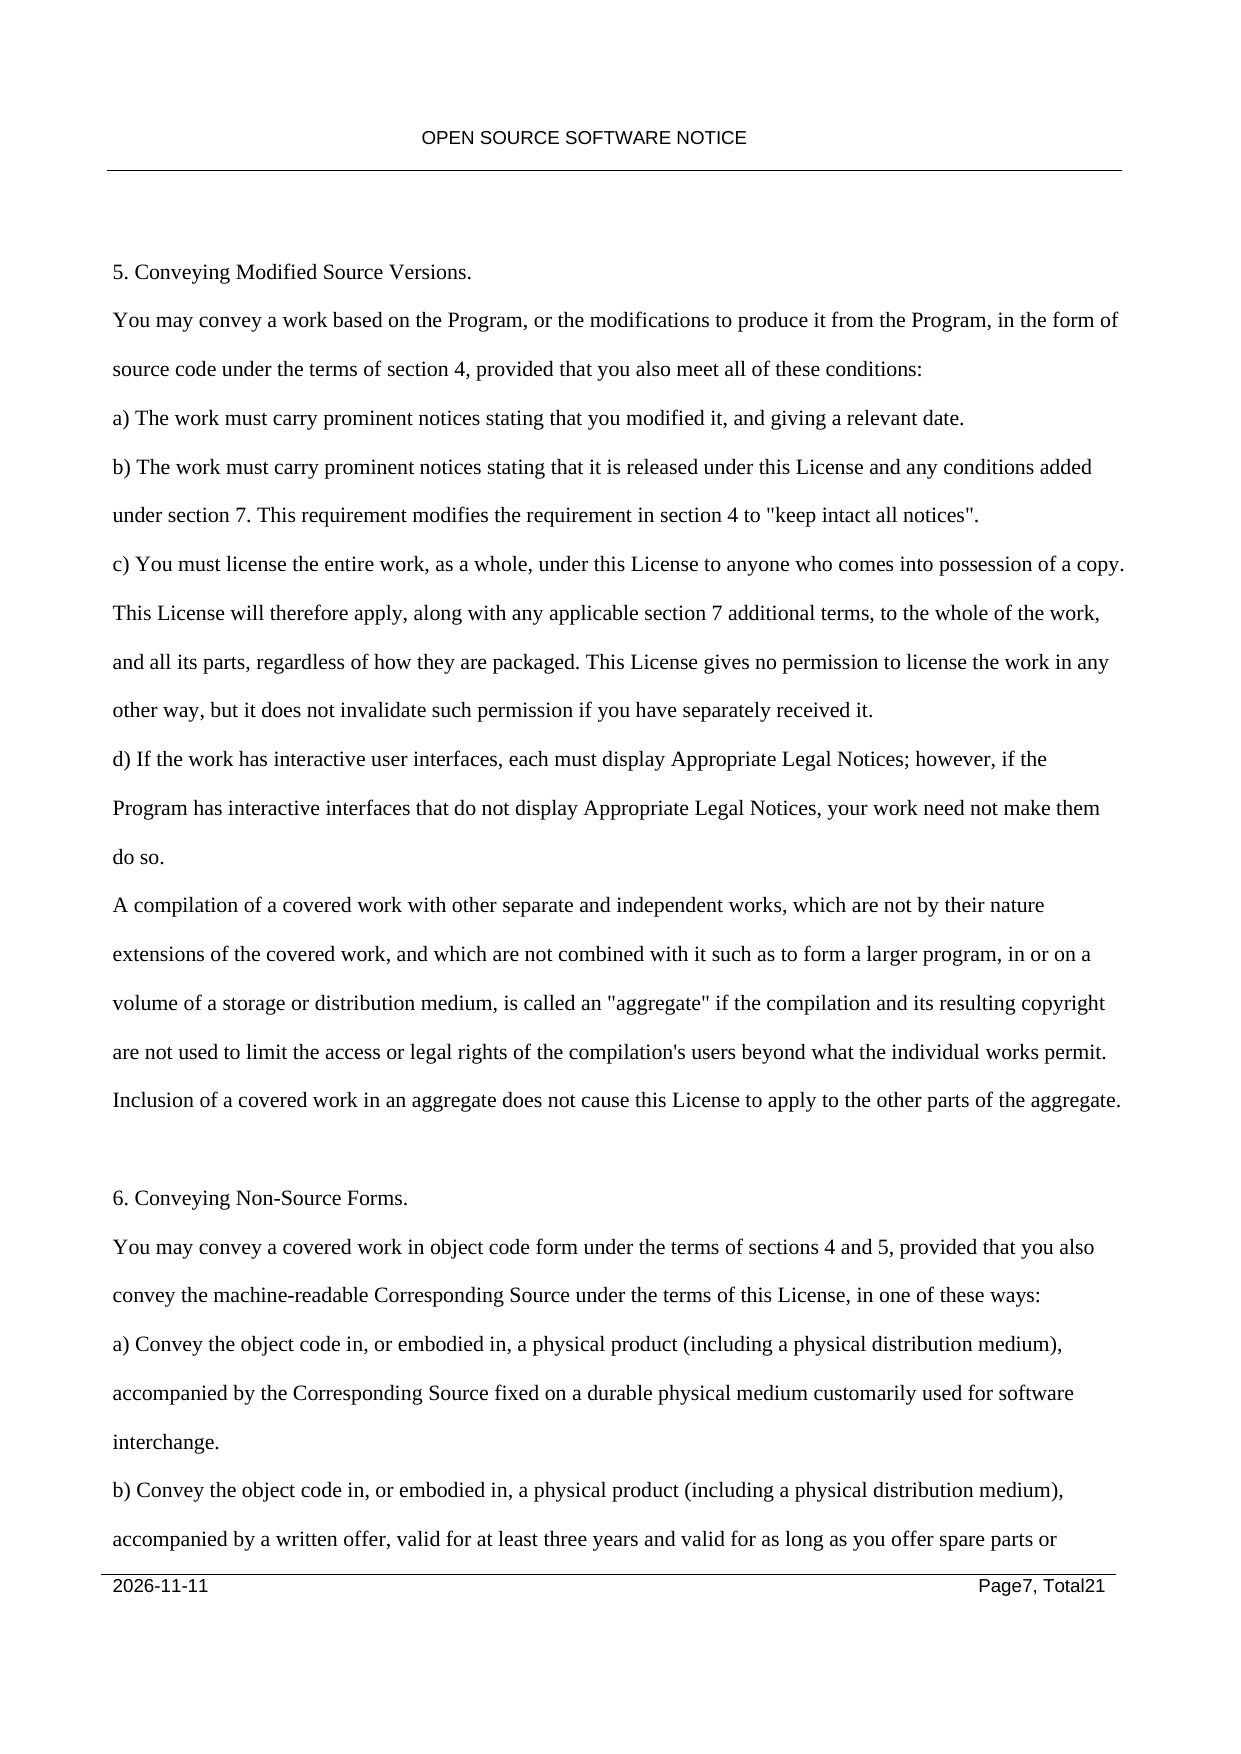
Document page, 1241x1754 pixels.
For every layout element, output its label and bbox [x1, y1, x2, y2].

text [112, 206, 1128, 1555]
